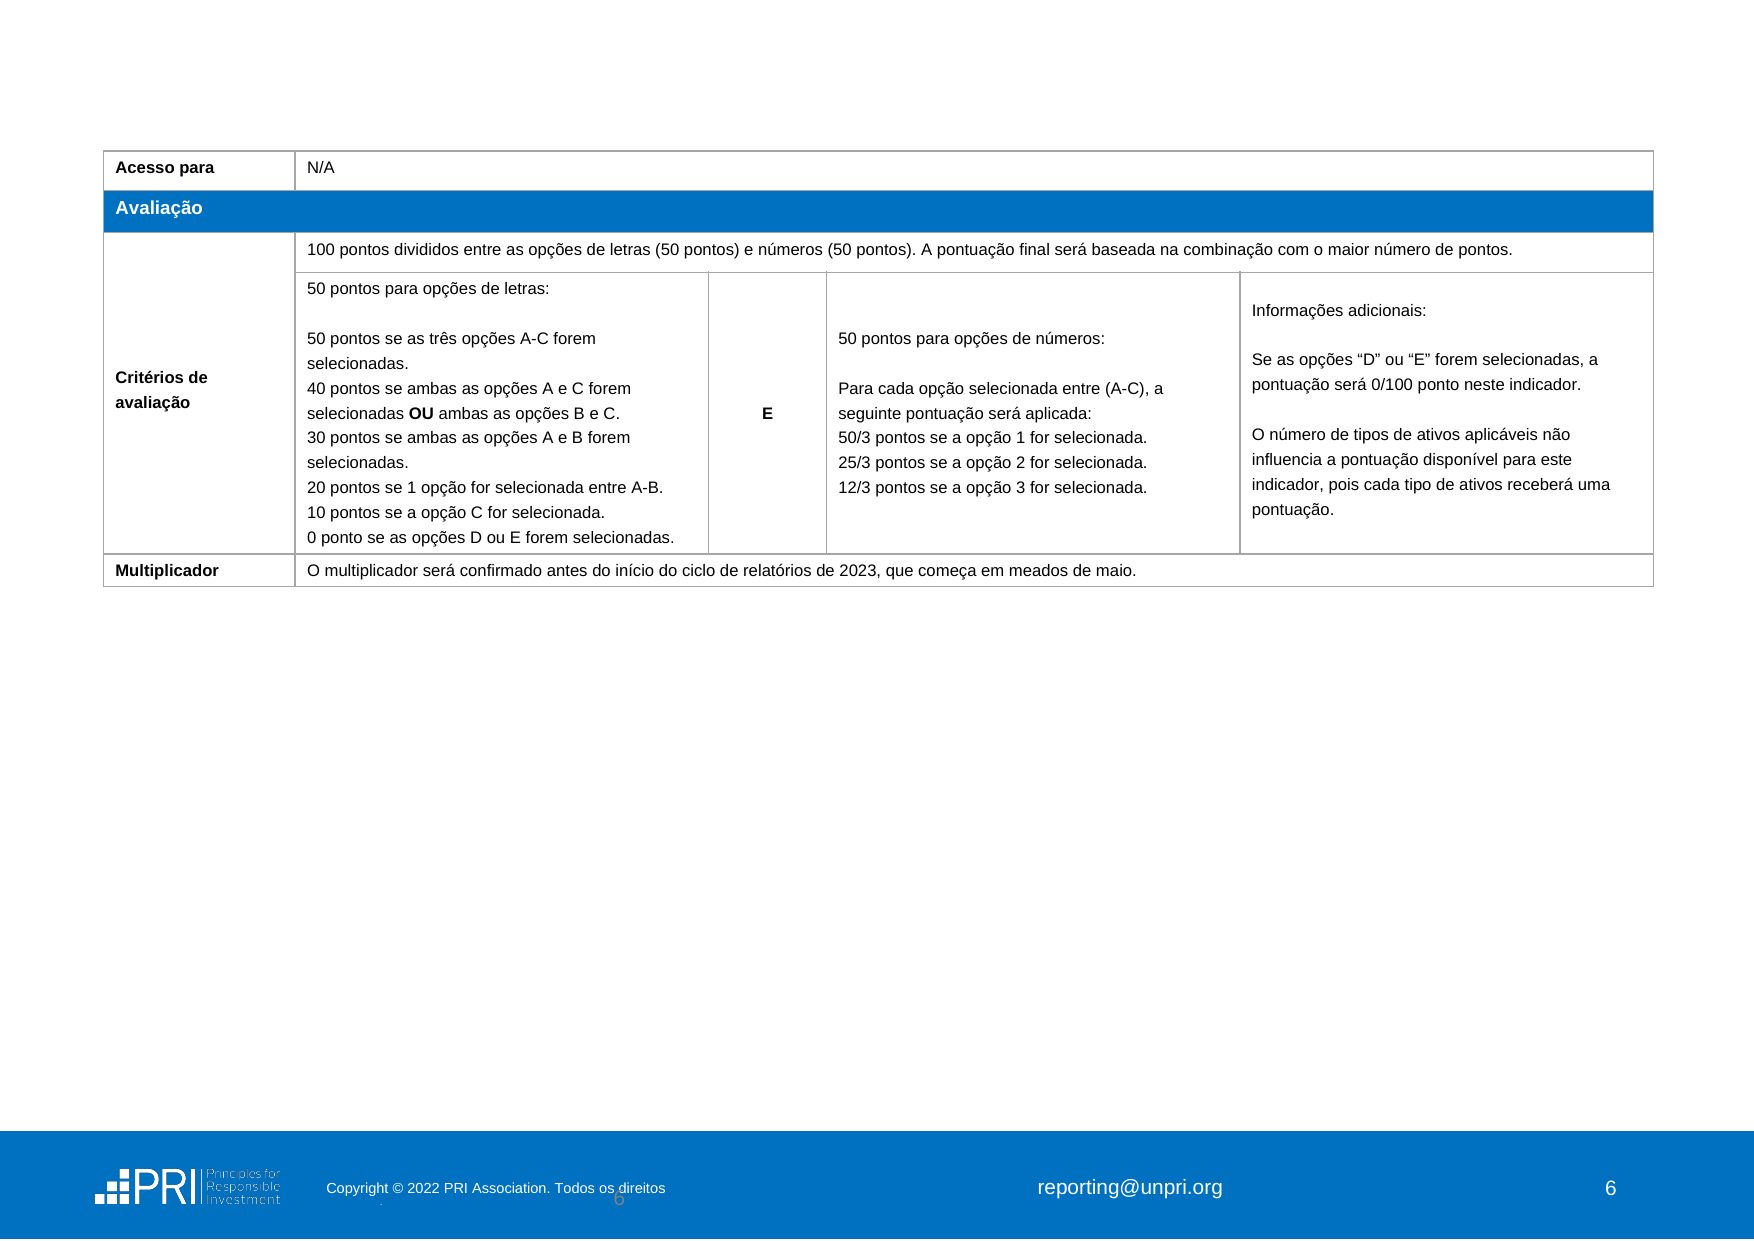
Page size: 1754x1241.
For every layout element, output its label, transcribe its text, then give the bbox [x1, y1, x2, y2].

table_cell 100 pontos divididos entre as opções de letras (50 pontos) e números (50 pontos). A pontuação final será baseada na combinação com o maior número de pontos. [296, 233, 1653, 271]
table_cell Critérios de avaliação [104, 233, 294, 553]
table_cell 50 pontos para opções de letras: 50 pontos se as três opções A-C forem selecionadas. 40 pontos se ambas as opções A e C forem selecionadas OU ambas as opções B e C. 30 pontos se ambas as opções A e B forem selecionadas. 20 pontos se 1 opção for selecionada entre A-B. 10 pontos se a opção C for selecionada. 0 ponto se as opções D ou E forem selecionadas. [296, 273, 708, 553]
table_cell Acesso para [104, 152, 294, 190]
table_cell Informações adicionais: Se as opções “D” ou “E” forem selecionadas, a pontuação será 0/100 ponto neste indicador. O número de tipos de ativos aplicáveis não influencia a pontuação disponível para este indicador, pois cada tipo de ativos receberá uma pontuação. [1241, 273, 1653, 553]
picture [92, 1166, 282, 1207]
table_cell 50 pontos para opções de números: Para cada opção selecionada entre (A-C), a seguinte pontuação será aplicada: 50/3 pontos se a opção 1 for selecionada. 25/3 pontos se a opção 2 for selecionada. 12/3 pontos se a opção 3 for selecionada. [827, 273, 1239, 553]
table_cell Multiplicador [104, 555, 294, 586]
table_cell O multiplicador será confirmado antes do início do ciclo de relatórios de 2023, que começa em meados de maio. [296, 555, 1653, 586]
table_cell N/A [296, 152, 1653, 190]
table_cell E [709, 273, 826, 553]
table_cell Avaliação [104, 191, 1653, 232]
